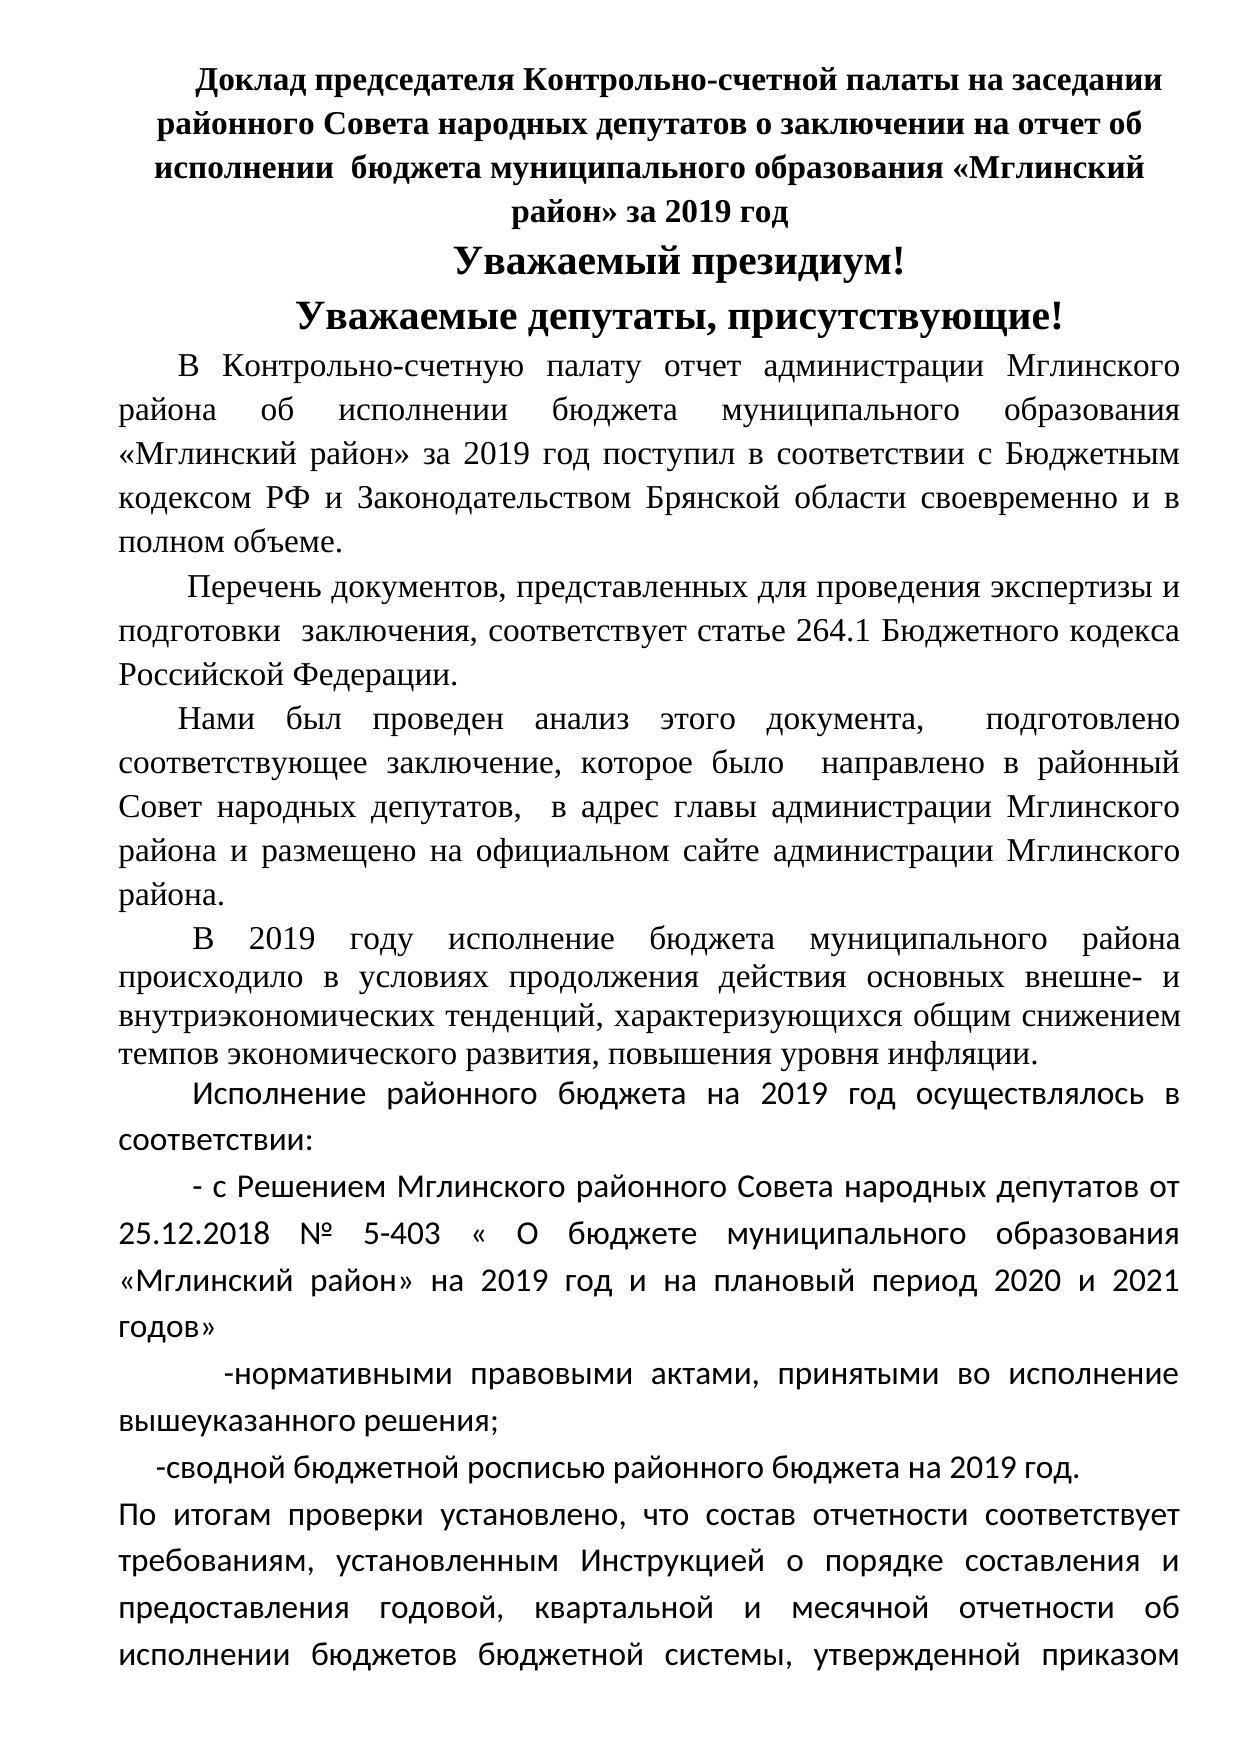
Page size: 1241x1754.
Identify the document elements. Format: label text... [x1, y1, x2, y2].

text Доклад председателя Контрольно-счетной палаты на заседании районного Совета народных депутатов о заключении на отчет об исполнении бюджета муниципального образования «Мглинский район» за 2019 год [118, 59, 1181, 229]
text В Контрольно-счетную палату отчет администрации Мглинского района об исполнении бюджета муниципального образования «Мглинский район» за 2019 год поступил в соответствии с Бюджетным кодексом РФ и Законодательством Брянской области своевременно и в полном объеме. [118, 346, 1181, 560]
text -нормативными правовыми актами, принятыми во исполнение вышеуказанного решения; [118, 1352, 1181, 1440]
subtitle В 2019 году исполнение бюджета муниципального района происходило в условиях продолжения действия основных внешне- и внутриэкономических тенденций, характеризующихся общим снижением темпов экономического развития, повышения уровня инфляции. [118, 918, 1181, 1072]
text Уважаемый президиум! [118, 235, 1181, 283]
text Перечень документов, представленных для проведения экспертизы и подготовки заключения, соответствует статье 264.1 Бюджетного кодекса Российской Федерации. [118, 566, 1181, 692]
text Уважаемые депутаты, присутствующие! [118, 290, 1181, 338]
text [118, 1493, 1181, 1674]
text - с Решением Мглинского районного Совета народных депутатов от 25.12.2018 № 5-403 « О бюджете муниципального образования «Мглинский район» на 2019 год и на плановый период 2020 и 2021 годов» [118, 1165, 1181, 1346]
text -сводной бюджетной росписью районного бюджета на 2019 год. [118, 1446, 1181, 1487]
text Исполнение районного бюджета на 2019 год осуществлялось в соответствии: [118, 1072, 1181, 1159]
text Нами был проведен анализ этого документа, подготовлено соответствующее заключение, которое было направлено в районный Совет народных депутатов, в адрес главы администрации Мглинского района и размещено на официальном сайте администрации Мглинского района. [118, 698, 1181, 913]
